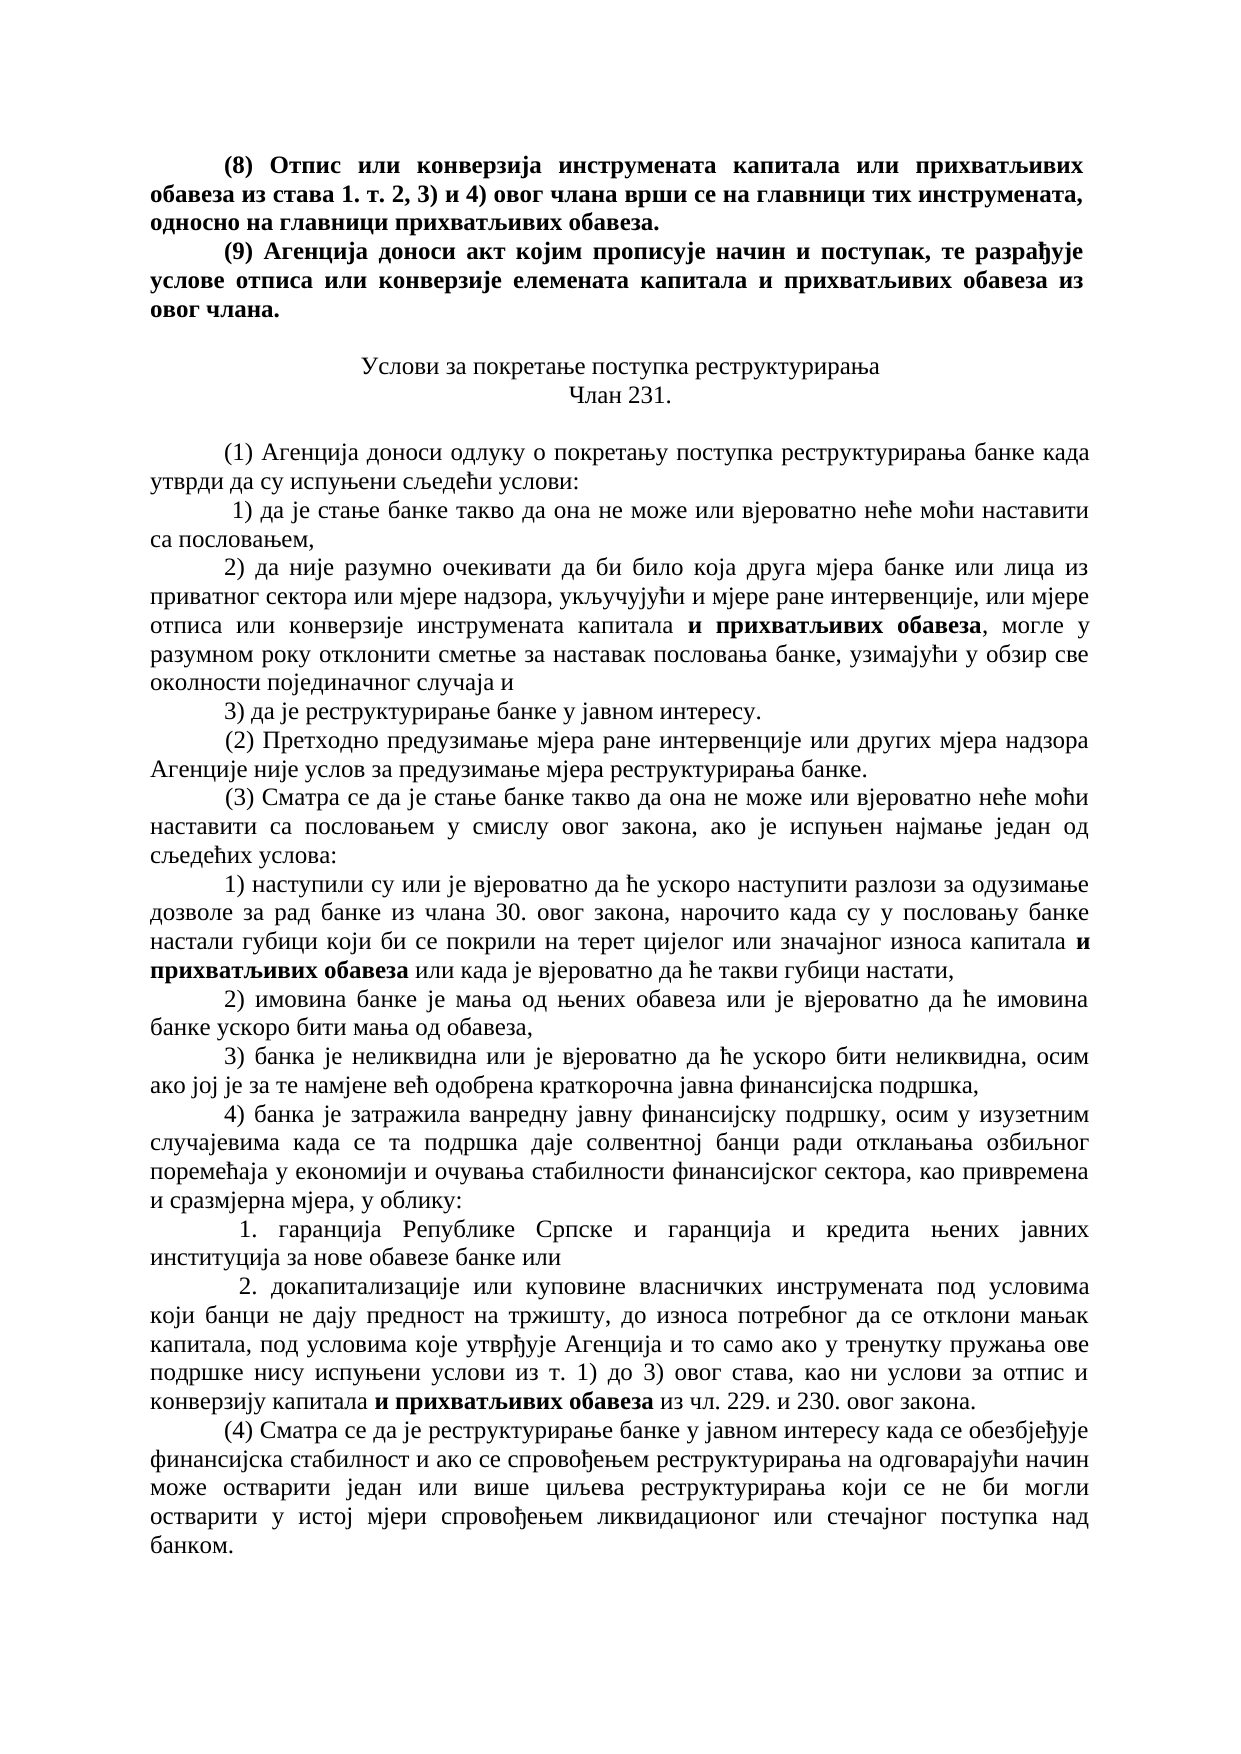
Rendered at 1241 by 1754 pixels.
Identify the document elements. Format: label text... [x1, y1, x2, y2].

text 2) да није разумно очекивати да би било која друга мјера банке или лица из приватног сектора или мјере надзора, укључујући и мјере ране интервенције, или мјере отписа или конверзије инструмената капитала и прихватљивих обавеза, могле у разумном року отклонити сметње за наставак пословања банке, узимајући у обзир све околности појединачног случаја и [150, 552, 1090, 696]
text 4) банка је затражила ванредну јавну финансијску подршку, осим у изузетним случајевима када се та подршка даје солвентној банци ради отклањања озбиљног поремећаја у економији и очувања стабилности финансијског сектора, као привремена и сразмјерна мјера, у облику: [150, 1099, 1090, 1214]
text 2. докапитализације или куповине власничких инструмената под условима који банци не дају предност на тржишту, до износа потребног да се отклони мањак капитала, под условима које утврђује Агенција и то само ако у тренутку пружања ове подршке нису испуњени услови из т. 1) до 3) овог става, као ни услови за отпис и конверзију капитала и прихватљивих обавеза из чл. 229. и 230. овог закона. [150, 1271, 1090, 1415]
text (2) Претходно предузимање мјера ране интервенције или других мјера надзора Агенције није услов за предузимање мјера реструктурирања банке. [150, 725, 1090, 782]
text 1) наступили су или је вјероватно да ће ускоро наступити разлози за одузимање дозволе за рад банке из члана 30. овог закона, нарочито када су у пословању банке настали губици који би се покрили на терет цијелог или значајног износа капитала и прихватљивих обавеза или када је вјероватно да ће такви губици настати, [150, 869, 1090, 984]
text 3) банка је неликвидна или је вјероватно да ће ускоро бити неликвидна, осим ако јој је за те намјене већ одобрена краткорочна јавна финансијска подршка, [150, 1041, 1090, 1099]
text 3) да је реструктурирање банке у јавном интересу. [150, 696, 1090, 725]
text (9) Агенција доноси акт којим прописује начин и поступак, те разрађује услове отписа или конверзије елемената капитала и прихватљивих обавеза из овог члана. [150, 236, 1084, 322]
text 1. гаранција Републике Српске и гаранција и кредита њених јавних институција за нове обавезе банке или [150, 1214, 1090, 1271]
text Услови за покретање поступка реструктурирања [150, 351, 1090, 380]
text (8) Отпис или конверзија инструмената капитала или прихватљивих обавеза из става 1. т. 2, 3) и 4) овог члана врши се на главници тих инструмената, односно на главници прихватљивих обавеза. [150, 150, 1084, 236]
text (1) Агенција доноси одлуку о покретању поступка реструктурирања банке када утврди да су испуњени сљедећи услови: [150, 437, 1090, 495]
text (4) Сматра се да је реструктурирање банке у јавном интересу када се обезбјеђује финансијска стабилност и ако се спровођењем реструктурирања на одговарајући начин може остварити један или више циљева реструктурирања који се не би могли остварити у истој мјери спровођењем ликвидационог или стечајног поступка над банком. [150, 1415, 1090, 1559]
text 1) да је стање банке такво да она не може или вјероватно неће моћи наставити са пословањем, [150, 495, 1090, 552]
text (3) Сматра се да је стање банке такво да она не може или вјероватно неће моћи наставити са пословањем у смислу овог закона, ако је испуњен најмање један од сљедећих услова: [150, 782, 1090, 869]
text 2) имовина банке је мања од њених обавеза или је вјероватно да ће имовина банке ускоро бити мања од обавеза, [150, 984, 1090, 1041]
text Члан 231. [150, 380, 1090, 409]
